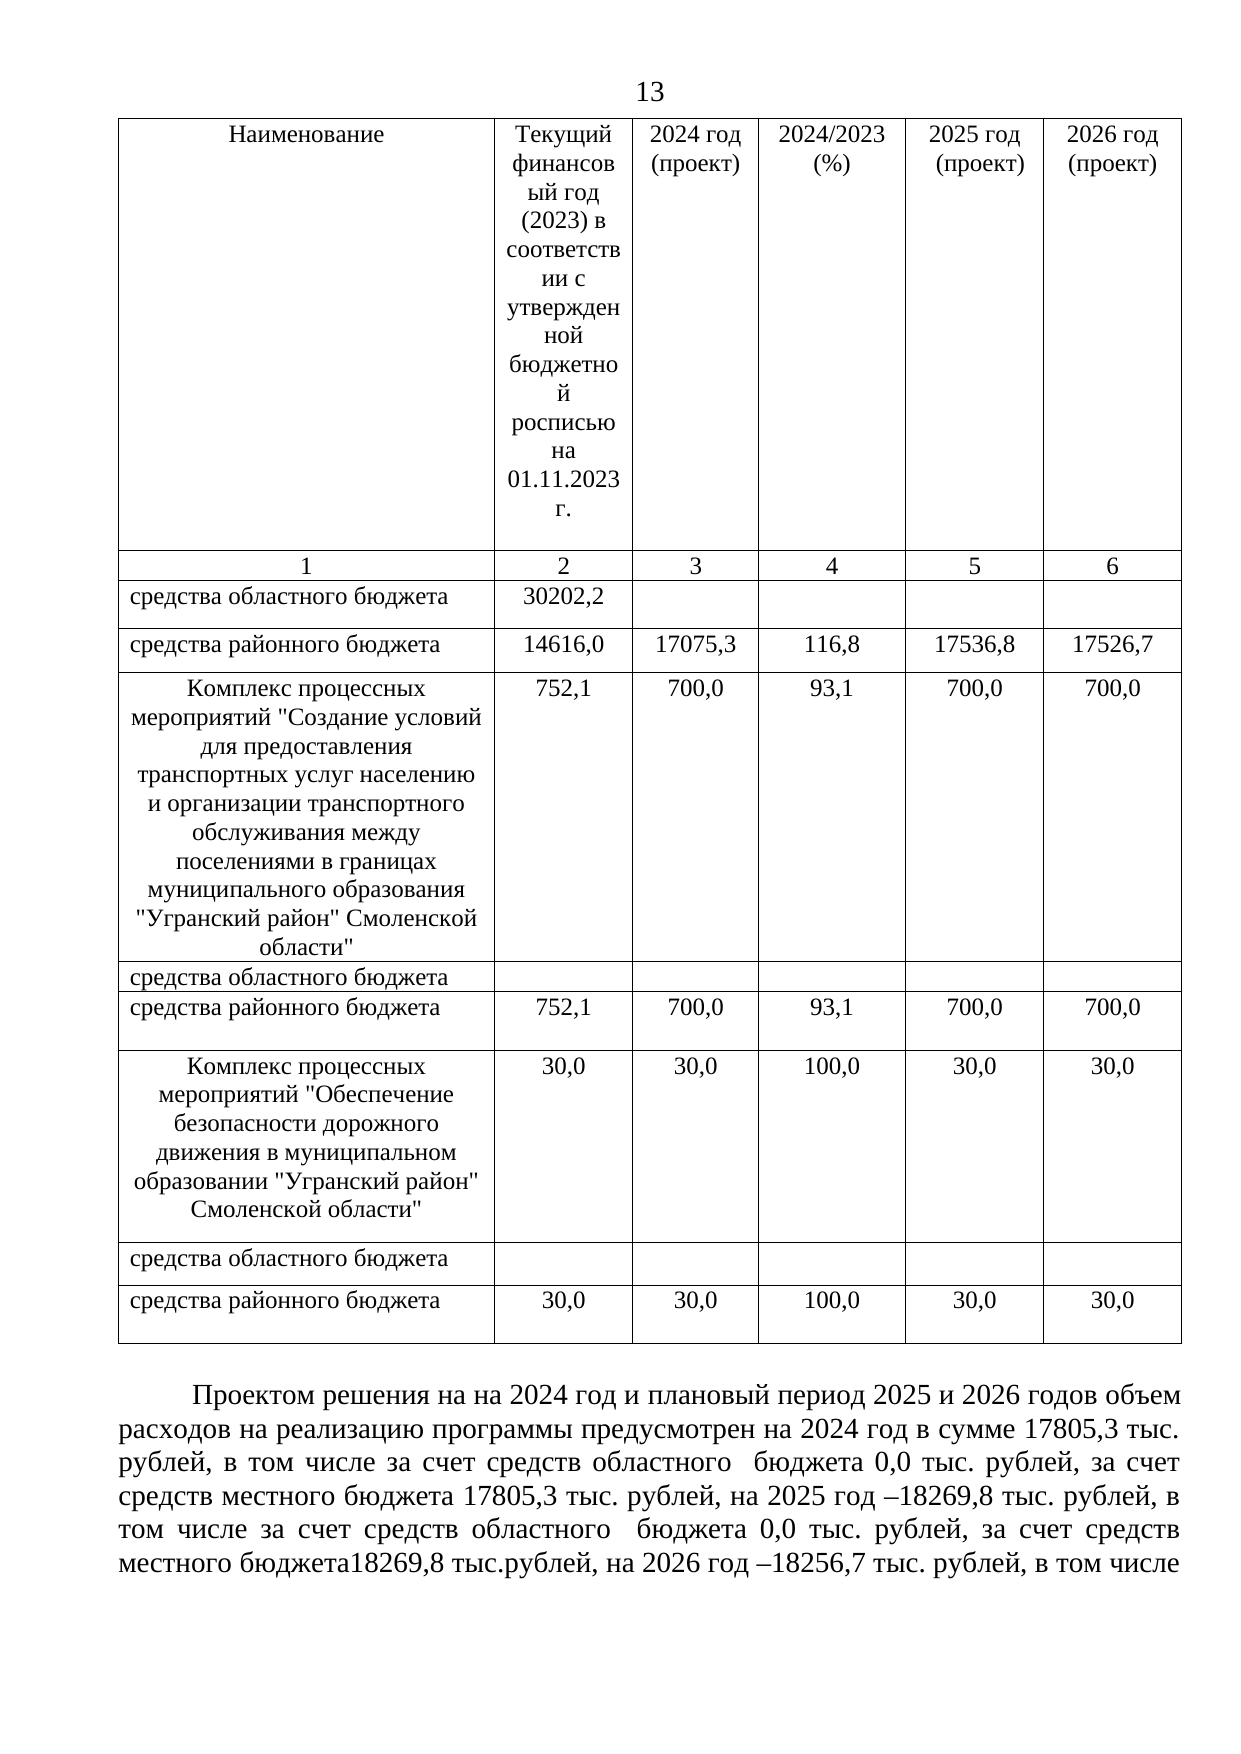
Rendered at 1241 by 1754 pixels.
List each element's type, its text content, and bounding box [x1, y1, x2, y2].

table_cell 6 [1044, 551, 1181, 580]
table_cell [633, 581, 758, 628]
table_cell 100,0 [759, 1051, 905, 1242]
table_cell 93,1 [759, 992, 905, 1050]
table_cell 30,0 [633, 1286, 758, 1343]
table_cell 30202,2 [495, 581, 632, 628]
table_cell 700,0 [633, 992, 758, 1050]
table_cell 752,1 [495, 992, 632, 1050]
table_cell 30,0 [906, 1286, 1043, 1343]
table_cell [759, 962, 905, 991]
table_cell [1044, 581, 1181, 628]
table_cell 14616,0 [495, 629, 632, 672]
table_cell Комплекс процессных мероприятий "Обеспечение безопасности дорожного движения в муниципальном образовании "Угранский район" Смоленской области" [119, 1051, 494, 1242]
table_cell [495, 1243, 632, 1284]
table_cell 5 [906, 551, 1043, 580]
table_cell [495, 962, 632, 991]
table_cell [906, 962, 1043, 991]
table_cell 30,0 [633, 1051, 758, 1242]
table_cell 700,0 [1044, 992, 1181, 1050]
table_cell 2 [495, 551, 632, 580]
table_cell средства областного бюджета [119, 1243, 494, 1284]
table_cell 4 [759, 551, 905, 580]
table_cell 17526,7 [1044, 629, 1181, 672]
table_cell [1044, 962, 1181, 991]
table_header Текущий финансовый год (2023) в соответствии с утвержденной бюджетной росписью на 01.11.2023г. [495, 119, 632, 550]
table_cell [633, 1243, 758, 1284]
table_cell средства областного бюджета [119, 962, 494, 991]
table_cell [906, 581, 1043, 628]
table_cell 1 [119, 551, 494, 580]
table_header 2024 год (проект) [633, 119, 758, 550]
table_cell 116,8 [759, 629, 905, 672]
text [118, 1377, 1181, 1578]
table_cell 100,0 [759, 1286, 905, 1343]
table_cell средства областного бюджета [119, 581, 494, 628]
table_cell 700,0 [906, 673, 1043, 961]
table_cell [906, 1243, 1043, 1284]
table_cell 700,0 [906, 992, 1043, 1050]
table_cell Комплекс процессных мероприятий "Создание условий для предоставления транспортных услуг населению и организации транспортного обслуживания между поселениями в границах муниципального образования "Угранский район" Смоленской области" [119, 673, 494, 961]
table_cell средства районного бюджета [119, 629, 494, 672]
table_cell 30,0 [495, 1286, 632, 1343]
table_cell [1044, 1243, 1181, 1284]
table_header Наименование [119, 119, 494, 550]
table_cell [759, 1243, 905, 1284]
table_cell средства районного бюджета [119, 1286, 494, 1343]
table_cell 93,1 [759, 673, 905, 961]
table_header 2026 год (проект) [1044, 119, 1181, 550]
table_cell 30,0 [906, 1051, 1043, 1242]
table_cell 700,0 [633, 673, 758, 961]
table_cell 700,0 [1044, 673, 1181, 961]
table_header 2025 год (проект) [906, 119, 1043, 550]
table_cell 17536,8 [906, 629, 1043, 672]
table_cell [633, 962, 758, 991]
table_cell 752,1 [495, 673, 632, 961]
table_cell 30,0 [1044, 1286, 1181, 1343]
table_cell 30,0 [1044, 1051, 1181, 1242]
table_cell [759, 581, 905, 628]
table_header 2024/2023 (%) [759, 119, 905, 550]
table_cell средства районного бюджета [119, 992, 494, 1050]
table_cell 17075,3 [633, 629, 758, 672]
table_cell 3 [633, 551, 758, 580]
table_cell 30,0 [495, 1051, 632, 1242]
